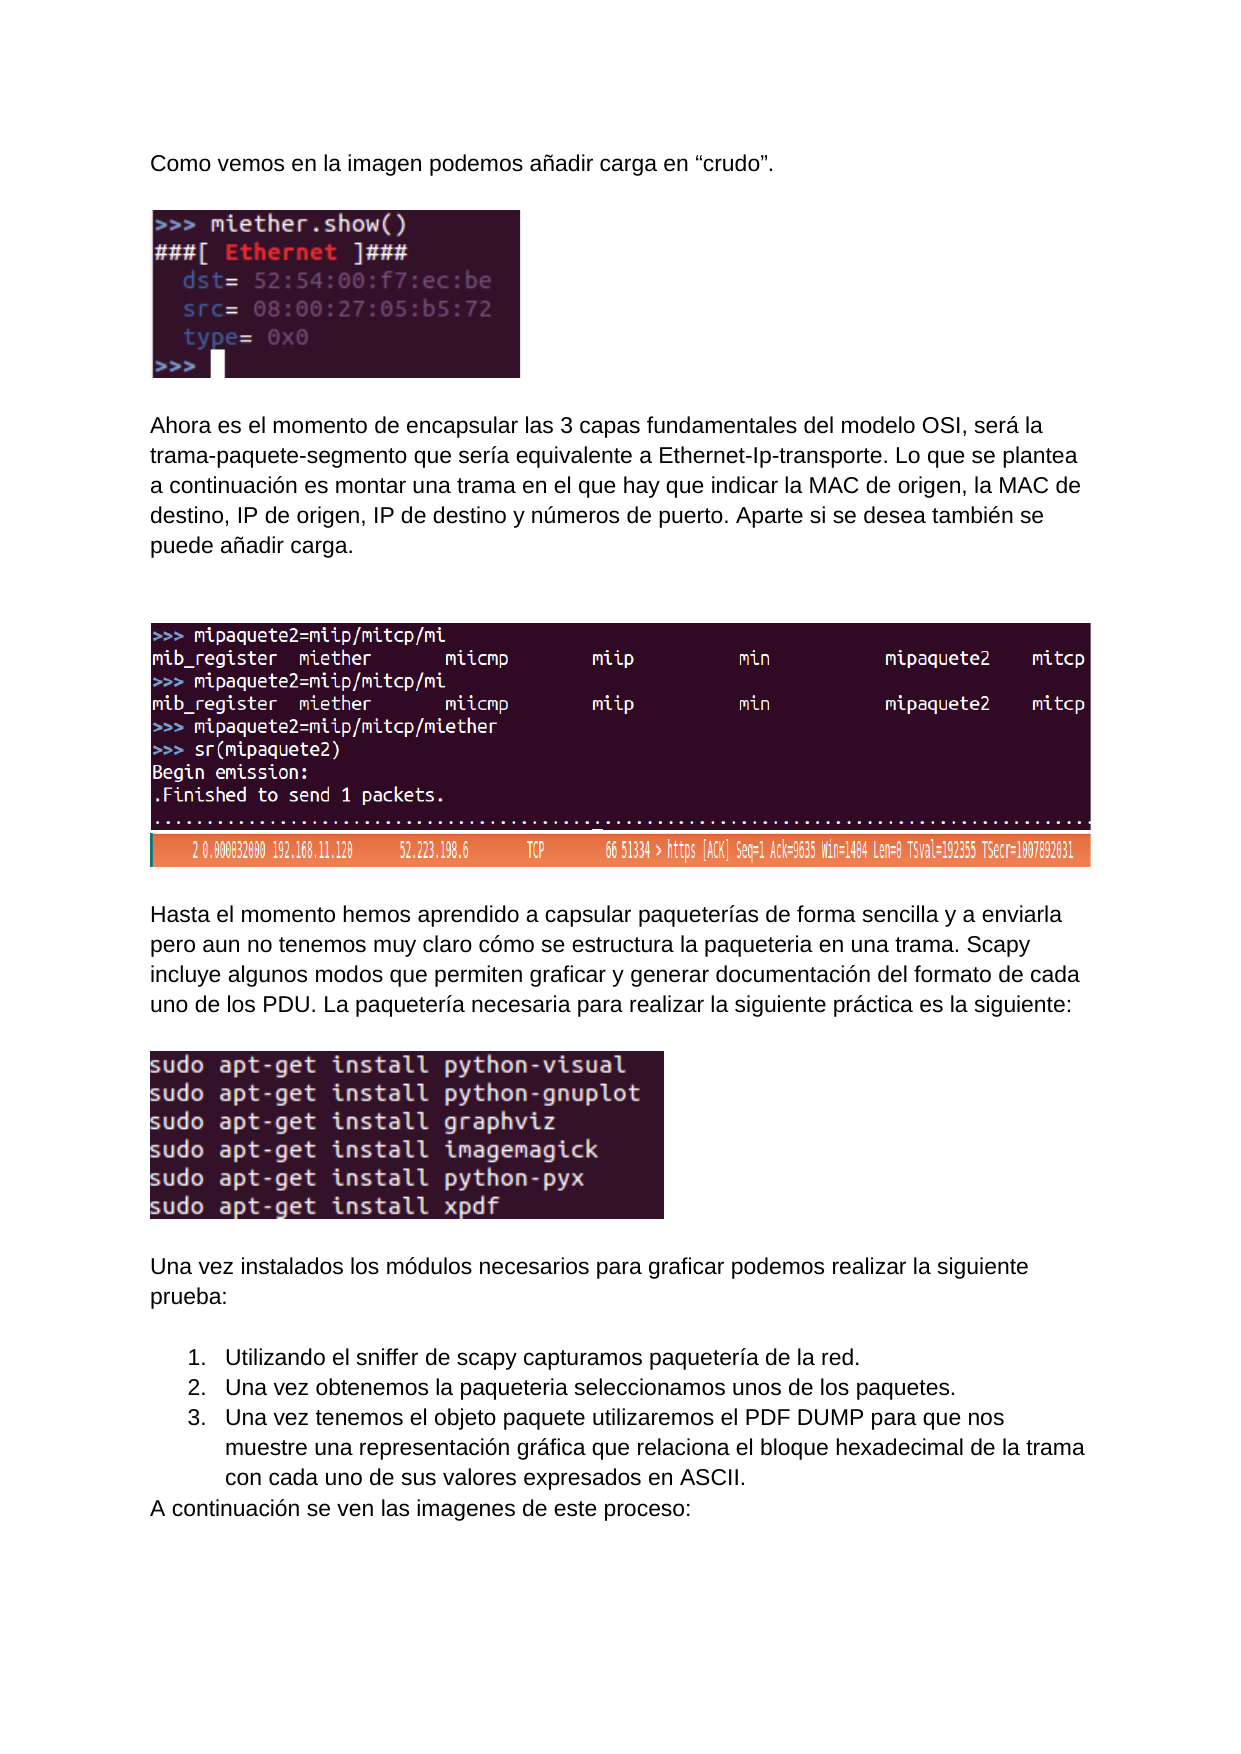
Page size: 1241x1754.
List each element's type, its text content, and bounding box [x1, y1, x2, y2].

picture [150, 833, 1091, 867]
picture [150, 1051, 664, 1219]
list Utilizando el sniffer de scapy capturamos paquetería de la red. [187, 1343, 1090, 1370]
text Ahora es el momento de encapsular las 3 capas fundamentales del modelo OSI, será la trama-paquete-segmento que sería equivalente a Ethernet-Ip-transporte. Lo que se plantea a continuación es montar una trama en el que hay que indicar la MAC de origen, la MAC de destino, IP de origen, IP de destino y números de puerto. Aparte si se desea también se puede añadir carga. [150, 412, 1090, 559]
picture [150, 623, 1091, 830]
list Una vez obtenemos la paqueteria seleccionamos unos de los paquetes. [187, 1374, 1090, 1400]
text Una vez instalados los módulos necesarios para graficar podemos realizar la siguiente prueba: [150, 1253, 1090, 1309]
text Como vemos en la imagen podemos añadir carga en “crudo”. [150, 150, 1090, 176]
text A continuación se ven las imagenes de este proceso: [150, 1494, 1090, 1521]
picture [150, 210, 521, 378]
list Una vez tenemos el objeto paquete utilizaremos el PDF DUMP para que nos muestre una representación gráfica que relaciona el bloque hexadecimal de la trama con cada uno de sus valores expresados en ASCII. [187, 1404, 1090, 1491]
text Hasta el momento hemos aprendido a capsular paqueterías de forma sencilla y a enviarla pero aun no tenemos muy claro cómo se estructura la paqueteria en una trama. Scapy incluye algunos modos que permiten graficar y generar documentación del formato de cada uno de los PDU. La paquetería necesaria para realizar la siguiente práctica es la siguiente: [150, 901, 1090, 1018]
